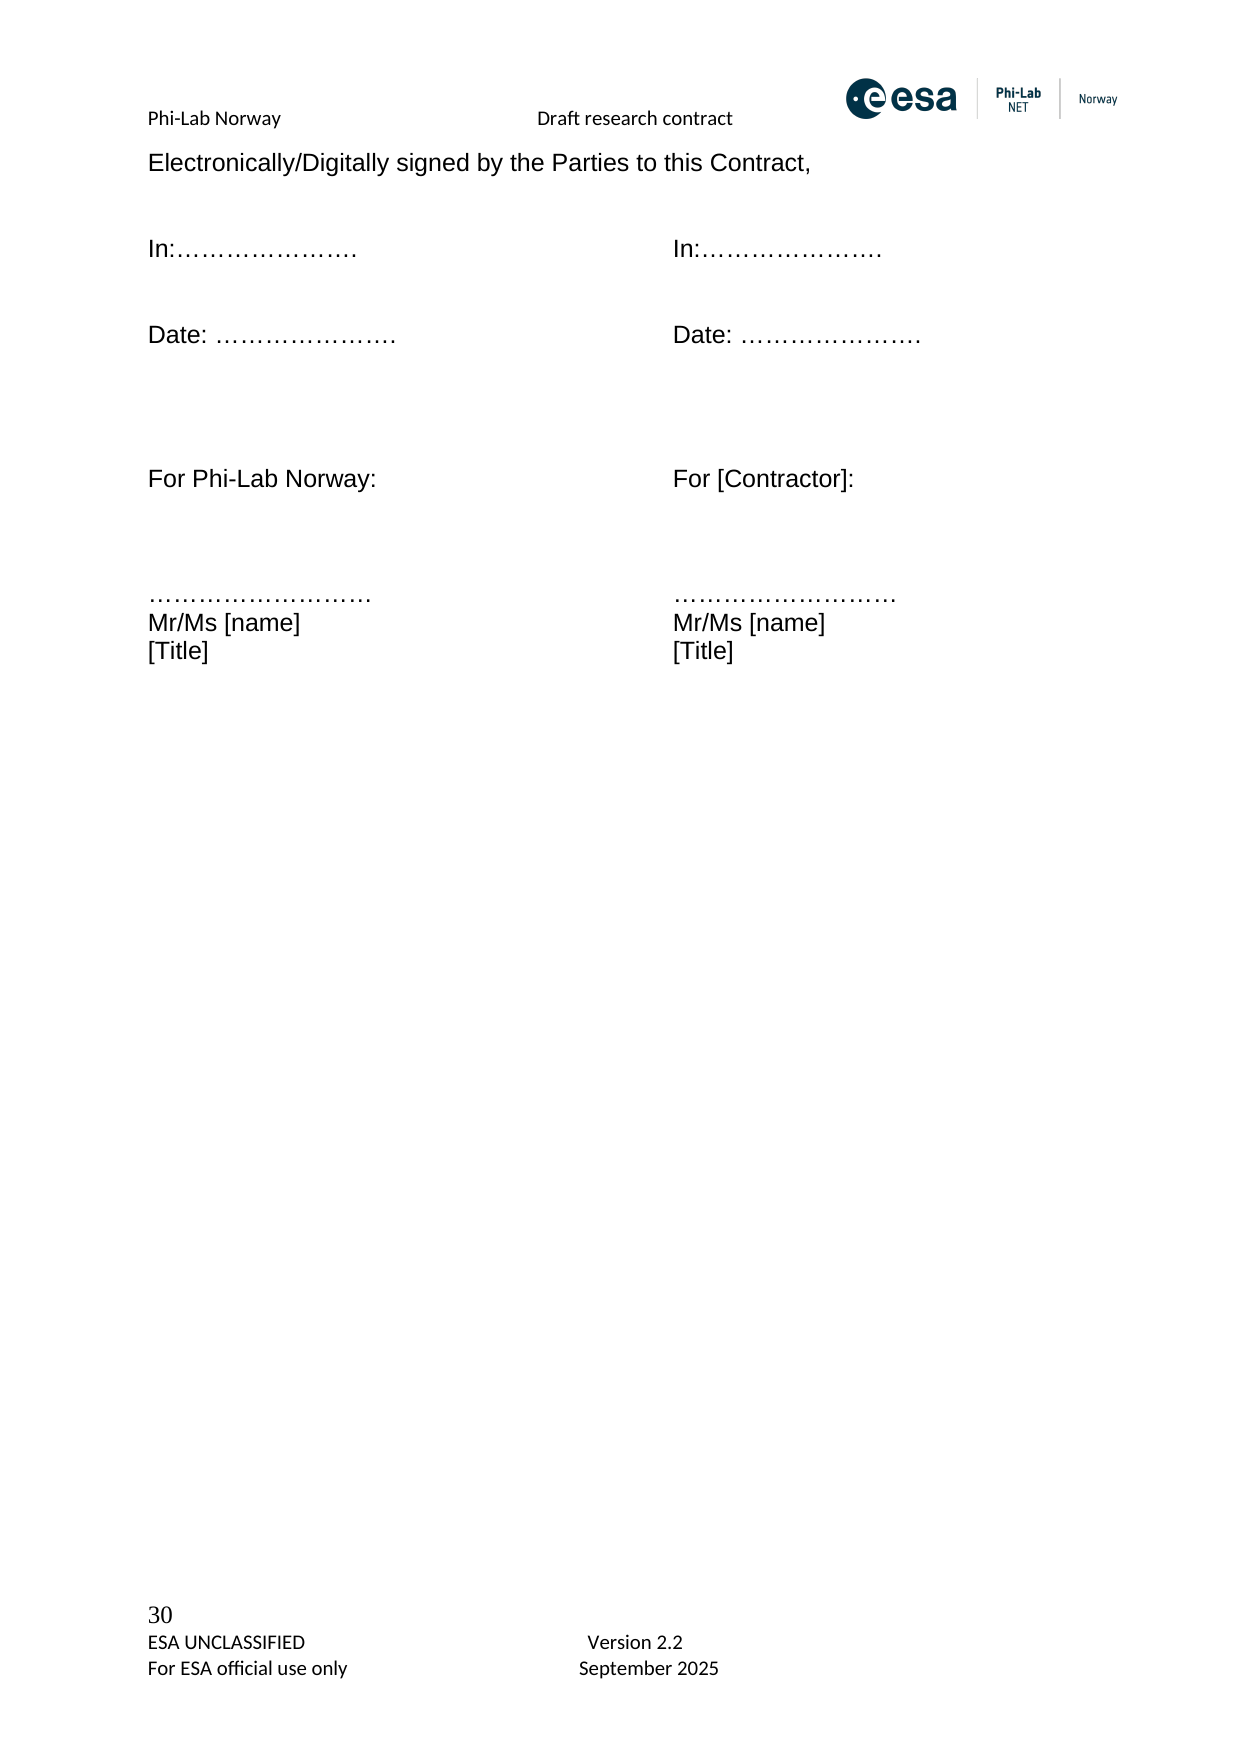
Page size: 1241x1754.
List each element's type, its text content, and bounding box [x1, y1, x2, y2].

text Date: …………………. Date: …………………. [148, 320, 1093, 349]
text In:…………………. In:…………………. [148, 234, 1093, 263]
text [Title] [Title] [148, 636, 1093, 665]
text Mr/Ms [name] Mr/Ms [name] [148, 608, 1093, 636]
text Electronically/Digitally signed by the Parties to this Contract, [148, 148, 1093, 176]
text For Phi-Lab Norway: For [Contractor]: [148, 464, 1093, 493]
text ……………………… ……………………… [148, 579, 1093, 608]
picture [843, 73, 1123, 126]
